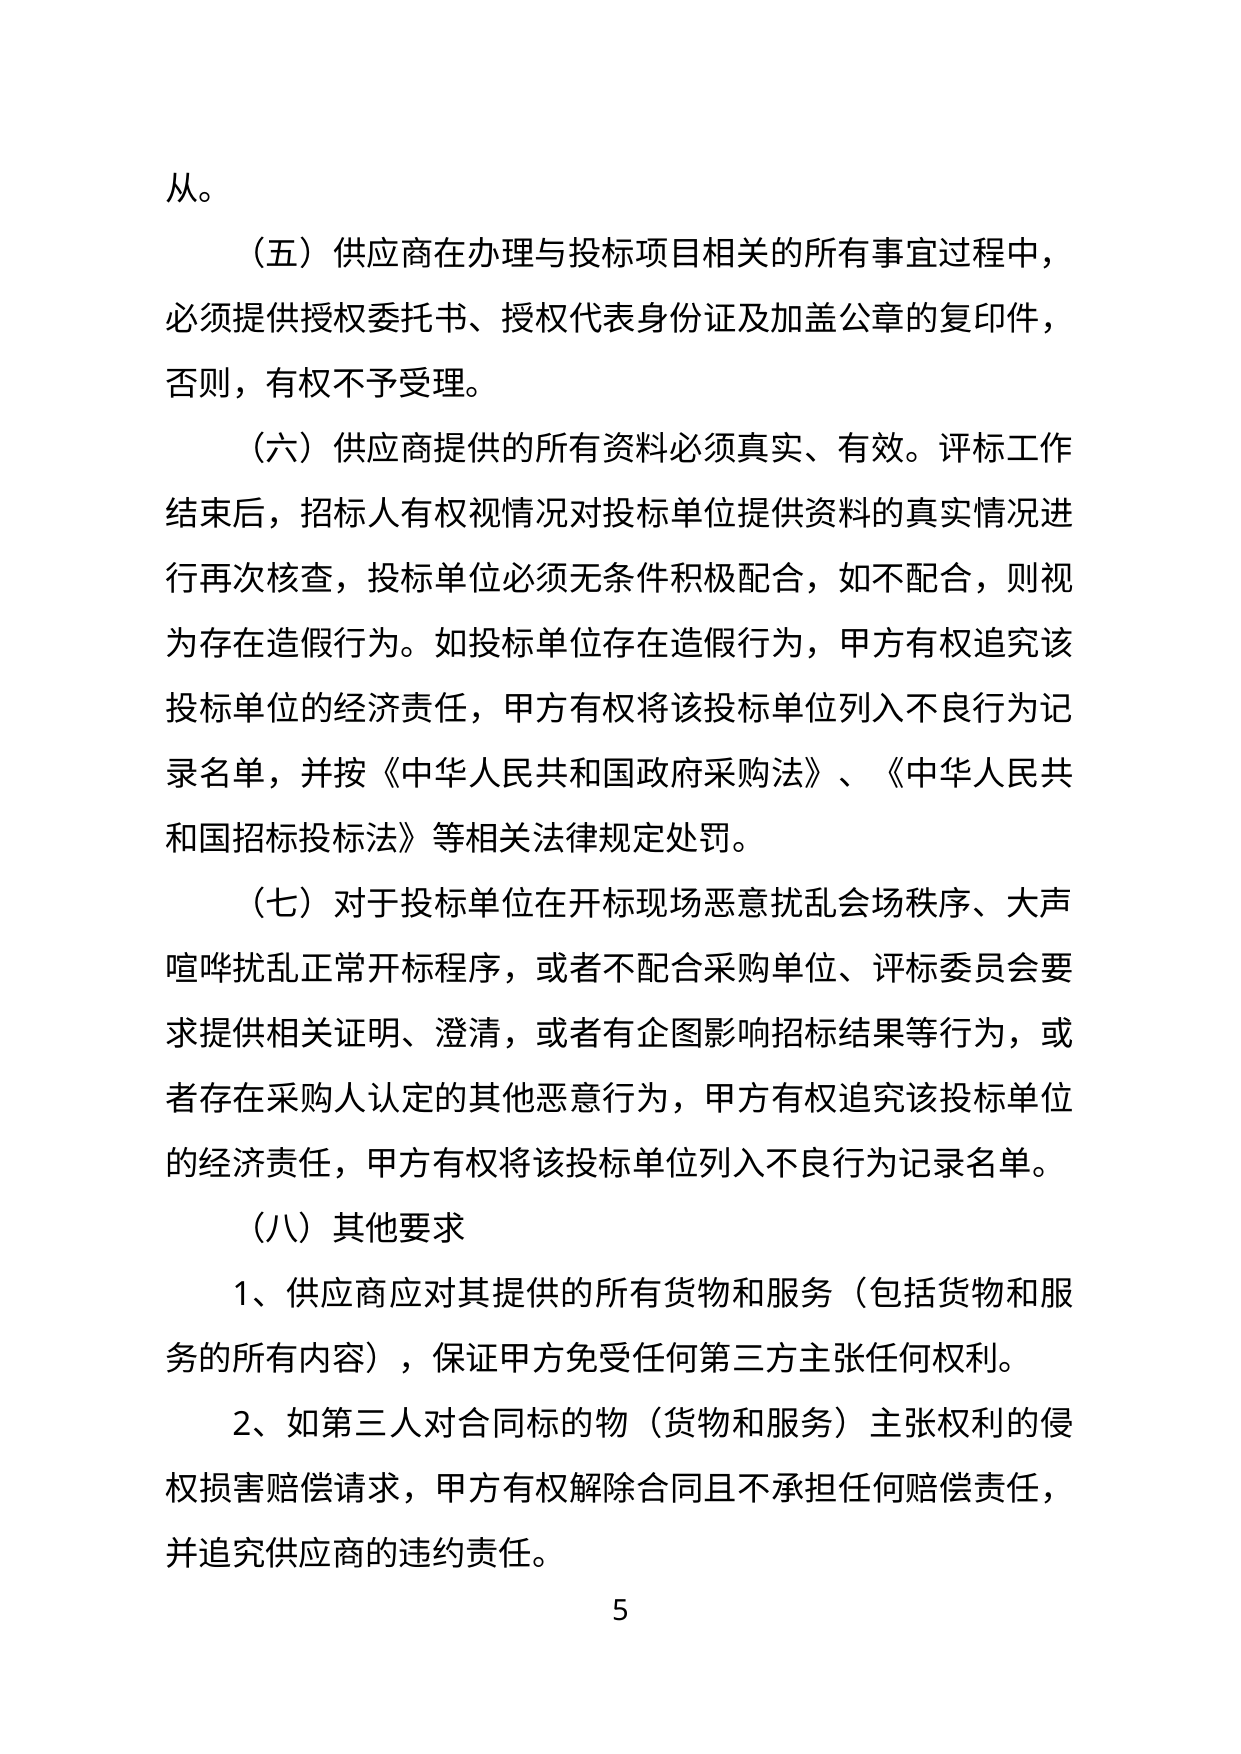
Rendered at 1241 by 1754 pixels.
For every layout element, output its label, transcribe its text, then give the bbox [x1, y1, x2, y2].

text （七）对于投标单位在开标现场恶意扰乱会场秩序、大声喧哗扰乱正常开标程序，或者不配合采购单位、评标委员会要求提供相关证明、澄清，或者有企图影响招标结果等行为，或者存在采购人认定的其他恶意行为，甲方有权追究该投标单位的经济责任，甲方有权将该投标单位列入不良行为记录名单。 [165, 868, 1075, 1193]
text （八）其他要求 [165, 1193, 1075, 1258]
text （五）供应商在办理与投标项目相关的所有事宜过程中，必须提供授权委托书、授权代表身份证及加盖公章的复印件，否则，有权不予受理。 [165, 218, 1075, 413]
text 1、供应商应对其提供的所有货物和服务（包括货物和服务的所有内容），保证甲方免受任何第三方主张任何权利。 [165, 1258, 1075, 1388]
text 2、如第三人对合同标的物（货物和服务）主张权利的侵权损害赔偿请求，甲方有权解除合同且不承担任何赔偿责任，并追究供应商的违约责任。 [165, 1388, 1075, 1583]
text （六）供应商提供的所有资料必须真实、有效。评标工作结束后，招标人有权视情况对投标单位提供资料的真实情况进行再次核查，投标单位必须无条件积极配合，如不配合，则视为存在造假行为。如投标单位存在造假行为，甲方有权追究该投标单位的经济责任，甲方有权将该投标单位列入不良行为记录名单，并按《中华人民共和国政府采购法》、《中华人民共和国招标投标法》等相关法律规定处罚。 [165, 413, 1075, 868]
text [165, 153, 1075, 218]
